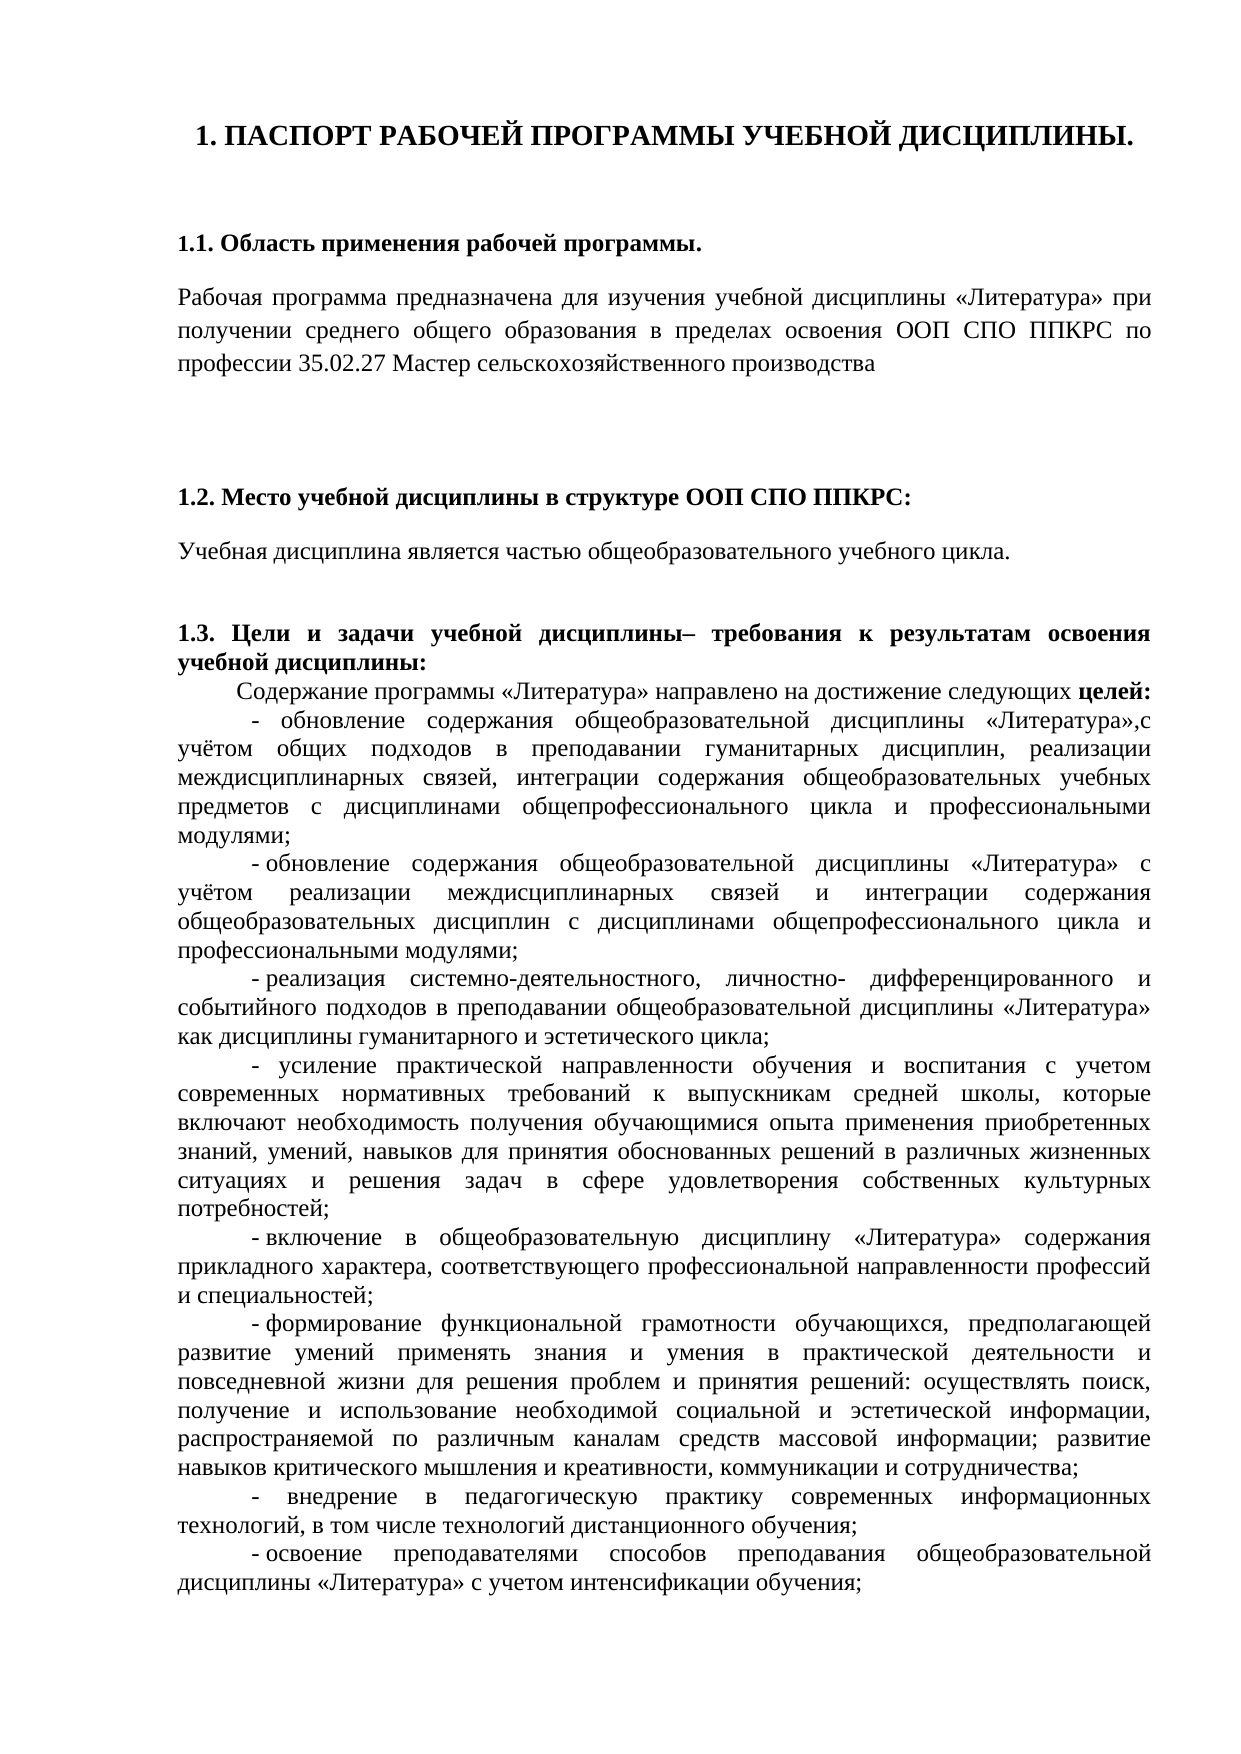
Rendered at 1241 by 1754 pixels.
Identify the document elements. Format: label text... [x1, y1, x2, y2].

text 1.1. Область применения рабочей программы. [177, 228, 1152, 257]
text - обновление содержания общеобразовательной дисциплины «Литература» с учётом реализации междисциплинарных связей и интеграции содержания общеобразовательных дисциплин с дисциплинами общепрофессионального цикла и профессиональными модулями; [177, 848, 1152, 963]
text - формирование функциональной грамотности обучающихся, предполагающей развитие умений применять знания и умения в практической деятельности и повседневной жизни для решения проблем и принятия решений: осуществлять поиск, получение и использование необходимой социальной и эстетической информации, распространяемой по различным каналам средств массовой информации; развитие навыков критического мышления и креативности, коммуникации и сотрудничества; [177, 1308, 1152, 1481]
text 1.2. Место учебной дисциплины в структуре ООП СПО ППКРС: [177, 482, 1152, 511]
text 1.3. Цели и задачи учебной дисциплины– требования к результатам освоения учебной дисциплины: [177, 618, 1152, 676]
text - внедрение в педагогическую практику современных информационных технологий, в том числе технологий дистанционного обучения; [177, 1481, 1152, 1538]
text - обновление содержания общеобразовательной дисциплины «Литература»,с учётом общих подходов в преподавании гуманитарных дисциплин, реализации междисциплинарных связей, интеграции содержания общеобразовательных учебных предметов с дисциплинами общепрофессионального цикла и профессиональными модулями; [177, 705, 1152, 848]
text - включение в общеобразовательную дисциплину «Литература» содержания прикладного характера, соответствующего профессиональной направленности профессий и специальностей; [177, 1222, 1152, 1308]
text - усиление практической направленности обучения и воспитания с учетом современных нормативных требований к выпускникам средней школы, которые включают необходимость получения обучающимися опыта применения приобретенных знаний, умений, навыков для принятия обоснованных решений в различных жизненных ситуациях и решения задач в сфере удовлетворения собственных культурных потребностей; [177, 1050, 1152, 1222]
text Содержание программы «Литература» направлено на достижение следующих целей: [177, 676, 1152, 705]
text Учебная дисциплина является частью общеобразовательного учебного цикла. [177, 536, 1152, 565]
text Рабочая программа предназначена для изучения учебной дисциплины «Литература» при получении среднего общего образования в пределах освоения ООП СПО ППКРС по профессии 35.02.27 Мастер сельскохозяйственного производства [177, 282, 1152, 377]
text 1. паспорт рабочей ПРОГРАММЫ УЧЕБНой дисциплины. [177, 118, 1152, 152]
text - освоение преподавателями способов преподавания общеобразовательной дисциплины «Литература» с учетом интенсификации обучения; [177, 1538, 1152, 1596]
text - реализация системно-деятельностного, личностно- дифференцированного и событийного подходов в преподавании общеобразовательной дисциплины «Литература» как дисциплины гуманитарного и эстетического цикла; [177, 963, 1152, 1050]
